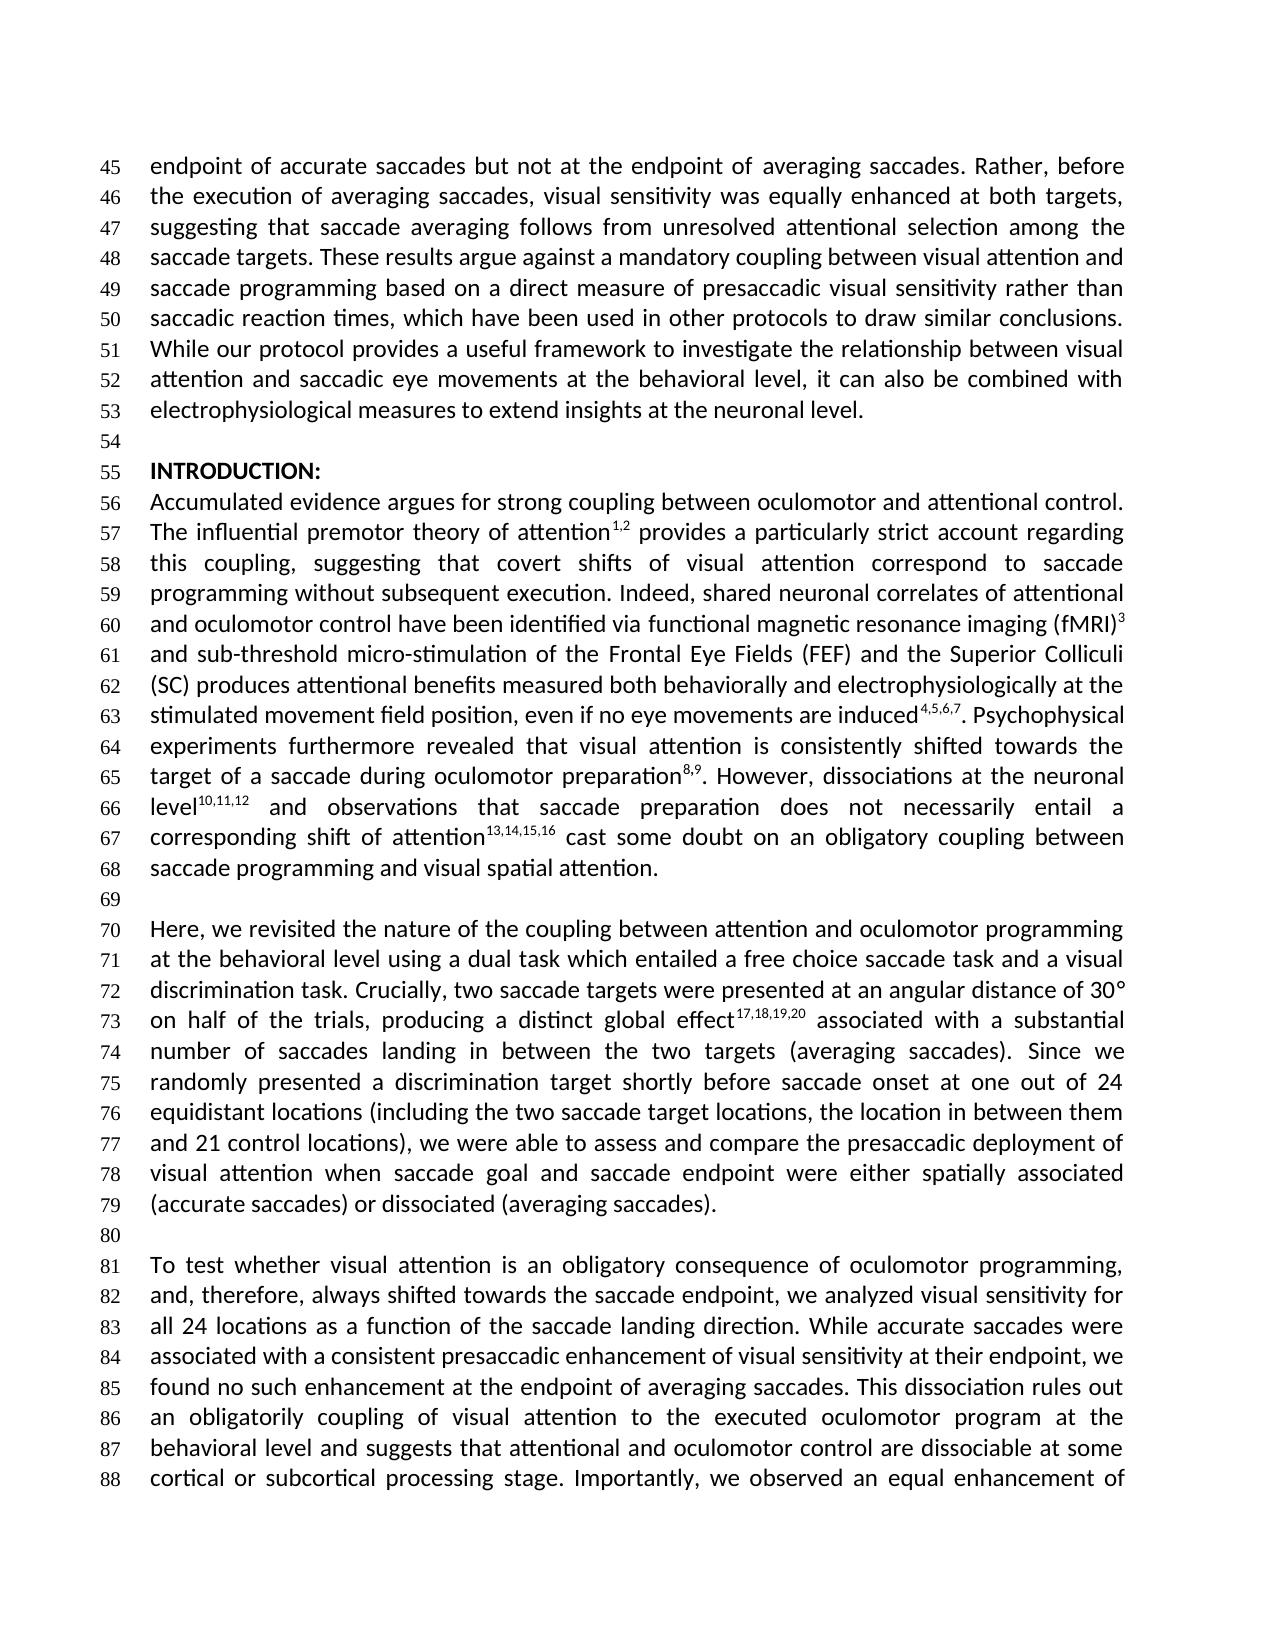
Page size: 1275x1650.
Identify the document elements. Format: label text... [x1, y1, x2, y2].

text INTRODUCTION: [150, 455, 1125, 486]
text Here, we revisited the nature of the coupling between attention and oculomotor programming at the behavioral level using a dual task which entailed a free choice saccade task and a visual discrimination task. Crucially, two saccade targets were presented at an angular distance of 30° on half of the trials, producing a distinct global effect17,18,19,20 associated with a substantial number of saccades landing in between the two targets (averaging saccades). Since we randomly presented a discrimination target shortly before saccade onset at one out of 24 equidistant locations (including the two saccade target locations, the location in between them and 21 control locations), we were able to assess and compare the presaccadic deployment of visual attention when saccade goal and saccade endpoint were either spatially associated (accurate saccades) or dissociated (averaging saccades). [150, 913, 1125, 1218]
text Accumulated evidence argues for strong coupling between oculomotor and attentional control. The influential premotor theory of attention1,2 provides a particularly strict account regarding this coupling, suggesting that covert shifts of visual attention correspond to saccade programming without subsequent execution. Indeed, shared neuronal correlates of attentional and oculomotor control have been identified via functional magnetic resonance imaging (fMRI)3 and sub-threshold micro-stimulation of the Frontal Eye Fields (FEF) and the Superior Colliculi (SC) produces attentional benefits measured both behaviorally and electrophysiologically at the stimulated movement field position, even if no eye movements are induced4,5,6,7. Psychophysical experiments furthermore revealed that visual attention is consistently shifted towards the target of a saccade during oculomotor preparation8,9. However, dissociations at the neuronal level10,11,12 and observations that saccade preparation does not necessarily entail a corresponding shift of attention13,14,15,16 cast some doubt on an obligatory coupling between saccade programming and visual spatial attention. [150, 486, 1125, 882]
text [150, 1249, 1125, 1493]
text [150, 150, 1125, 425]
